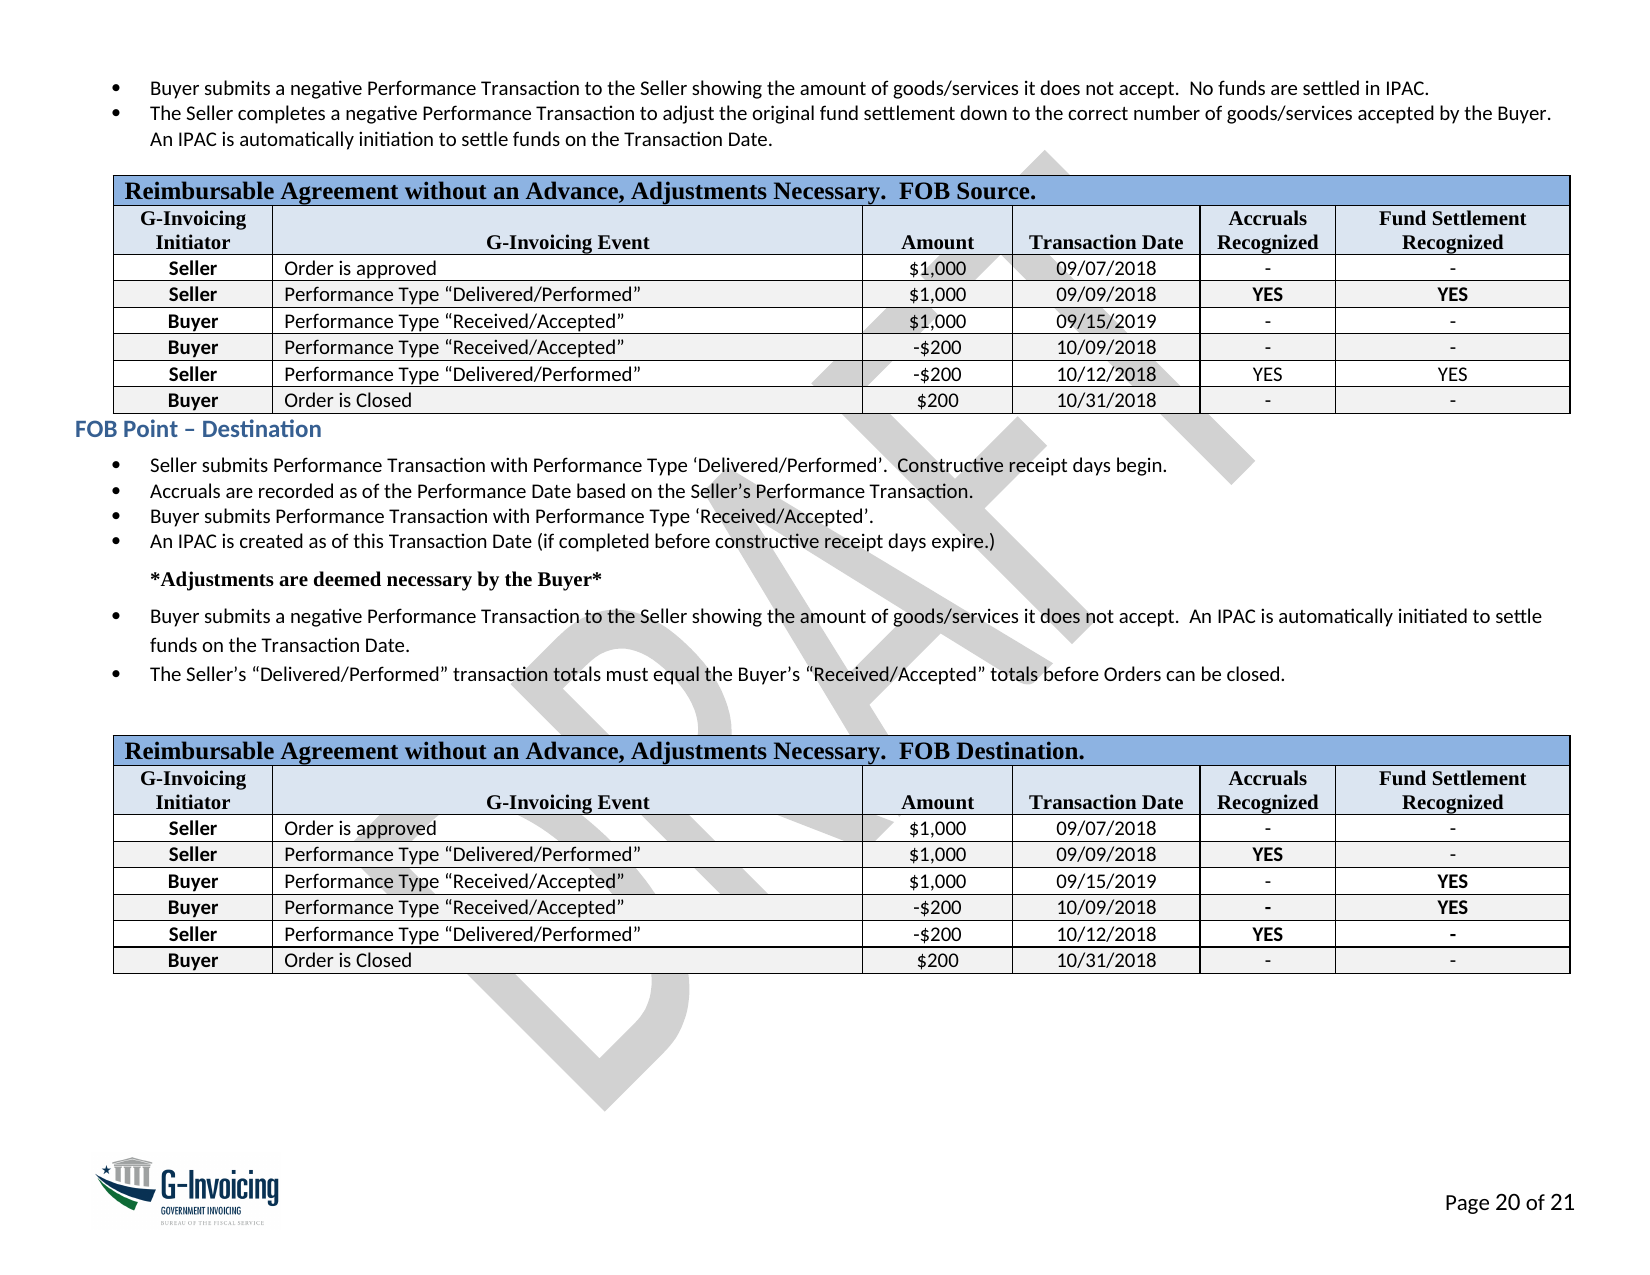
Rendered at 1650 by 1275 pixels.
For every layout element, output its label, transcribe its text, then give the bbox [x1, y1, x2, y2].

table_cell - [1336, 387, 1569, 413]
table_cell Performance Type “Delivered/Performed” [273, 361, 862, 386]
table_cell Performance Type “Received/Accepted” [273, 334, 862, 360]
table_cell Amount [863, 766, 1012, 814]
table_cell Accruals Recognized [1201, 766, 1335, 814]
table_cell 10/12/2018 [1013, 921, 1199, 946]
table_cell YES [1336, 895, 1569, 920]
table_cell Performance Type “Received/Accepted” [273, 895, 862, 920]
list Buyer submits Performance Transaction with Performance Type ‘Received/Accepted’. [112, 503, 1575, 529]
table_cell -$200 [863, 334, 1012, 360]
table_cell $1,000 [863, 842, 1012, 867]
list An IPAC is created as of this Transaction Date (if completed before constructive receipt days expire.) [112, 529, 1575, 554]
table_cell 09/09/2018 [1013, 281, 1199, 307]
table_cell YES [1336, 868, 1569, 893]
table_cell $200 [863, 948, 1012, 973]
table_cell -$200 [863, 361, 1012, 386]
table_cell - [1336, 948, 1569, 973]
table_cell Buyer [114, 308, 272, 333]
table_cell G-Invoicing Initiator [114, 766, 272, 814]
table_cell Seller [114, 361, 272, 386]
table_cell 09/07/2018 [1013, 255, 1199, 280]
list The Seller’s “Delivered/Performed” transaction totals must equal the Buyer’s “Received/Accepted” totals before Orders can be closed. [112, 662, 1575, 687]
table_cell Transaction Date [1013, 206, 1199, 254]
table_cell $1,000 [863, 308, 1012, 333]
table_cell YES [1336, 281, 1569, 307]
picture [90, 1152, 282, 1230]
table_cell Accruals Recognized [1201, 206, 1335, 254]
table_cell 10/09/2018 [1013, 895, 1199, 920]
table_cell Performance Type “Delivered/Performed” [273, 842, 862, 867]
table_cell - [1201, 948, 1335, 973]
table_cell Performance Type “Received/Accepted” [273, 308, 862, 333]
table_cell Performance Type “Received/Accepted” [273, 868, 862, 893]
table_cell Buyer [114, 895, 272, 920]
table_cell Seller [114, 921, 272, 946]
table_cell Fund Settlement Recognized [1336, 206, 1569, 254]
table_cell 10/31/2018 [1013, 948, 1199, 973]
table_cell - [1201, 255, 1335, 280]
table_cell YES [1201, 921, 1335, 946]
table_cell Performance Type “Delivered/Performed” [273, 921, 862, 946]
table_cell Order is approved [273, 815, 862, 841]
table_cell - [1336, 334, 1569, 360]
table_cell - [1336, 842, 1569, 867]
table_cell $1,000 [863, 815, 1012, 841]
table_cell Transaction Date [1013, 766, 1199, 814]
list Buyer submits a negative Performance Transaction to the Seller showing the amount of goods/services it does not accept. An IPAC is automatically initiated to settle funds on the Transaction Date. [112, 603, 1575, 658]
table_cell 10/09/2018 [1013, 334, 1199, 360]
table_cell YES [1336, 361, 1569, 386]
table_cell - [1336, 308, 1569, 333]
list Buyer submits a negative Performance Transaction to the Seller showing the amount of goods/services it does not accept. No funds are settled in IPAC. [112, 75, 1575, 100]
list Accruals are recorded as of the Performance Date based on the Seller’s Performance Transaction. [112, 478, 1575, 503]
table_cell G-Invoicing Initiator [114, 206, 272, 254]
table_cell Order is approved [273, 255, 862, 280]
table_cell Buyer [114, 334, 272, 360]
table_cell -$200 [863, 895, 1012, 920]
table_cell - [1201, 308, 1335, 333]
text FOB Point – Destination [75, 298, 1575, 444]
table_cell -$200 [863, 921, 1012, 946]
table_cell 09/09/2018 [1013, 842, 1199, 867]
table_cell - [1201, 868, 1335, 893]
table_cell Fund Settlement Recognized [1336, 766, 1569, 814]
list Seller submits Performance Transaction with Performance Type ‘Delivered/Performed’. Constructive receipt days begin. [112, 452, 1575, 478]
table_cell G-Invoicing Event [273, 766, 862, 814]
table_cell 09/15/2019 [1013, 868, 1199, 893]
table_cell YES [1201, 361, 1335, 386]
table_header Reimbursable Agreement without an Advance, Adjustments Necessary. FOB Source. [114, 176, 1569, 205]
table_cell Buyer [114, 868, 272, 893]
table_cell $1,000 [863, 281, 1012, 307]
table_cell Performance Type “Delivered/Performed” [273, 281, 862, 307]
table_cell YES [1201, 842, 1335, 867]
table_cell Order is Closed [273, 387, 862, 413]
table_cell 09/07/2018 [1013, 815, 1199, 841]
table_cell - [1201, 815, 1335, 841]
table_cell Seller [114, 842, 272, 867]
table_cell $200 [863, 387, 1012, 413]
table_cell - [1201, 387, 1335, 413]
table_header Reimbursable Agreement without an Advance, Adjustments Necessary. FOB Destination. [114, 736, 1569, 765]
table_cell Order is Closed [273, 948, 862, 973]
table_cell G-Invoicing Event [273, 206, 862, 254]
table_cell - [1336, 815, 1569, 841]
table_cell Buyer [114, 948, 272, 973]
table_cell 09/15/2019 [1013, 308, 1199, 333]
table_cell - [1201, 334, 1335, 360]
table_cell Seller [114, 281, 272, 307]
table_cell - [1336, 255, 1569, 280]
table_cell Amount [863, 206, 1012, 254]
table_cell Buyer [114, 387, 272, 413]
table_cell - [1336, 921, 1569, 946]
table_cell 10/31/2018 [1013, 387, 1199, 413]
table_cell Seller [114, 255, 272, 280]
table_cell $1,000 [863, 868, 1012, 893]
text *Adjustments are deemed necessary by the Buyer* [112, 567, 1575, 591]
table_cell - [1201, 895, 1335, 920]
list The Seller completes a negative Performance Transaction to adjust the original fund settlement down to the correct number of goods/services accepted by the Buyer. An IPAC is automatically initiation to settle funds on the Transaction Date. [112, 100, 1575, 151]
table_cell YES [1201, 281, 1335, 307]
table_cell 10/12/2018 [1013, 361, 1199, 386]
table_cell Seller [114, 815, 272, 841]
table_cell $1,000 [863, 255, 1012, 280]
